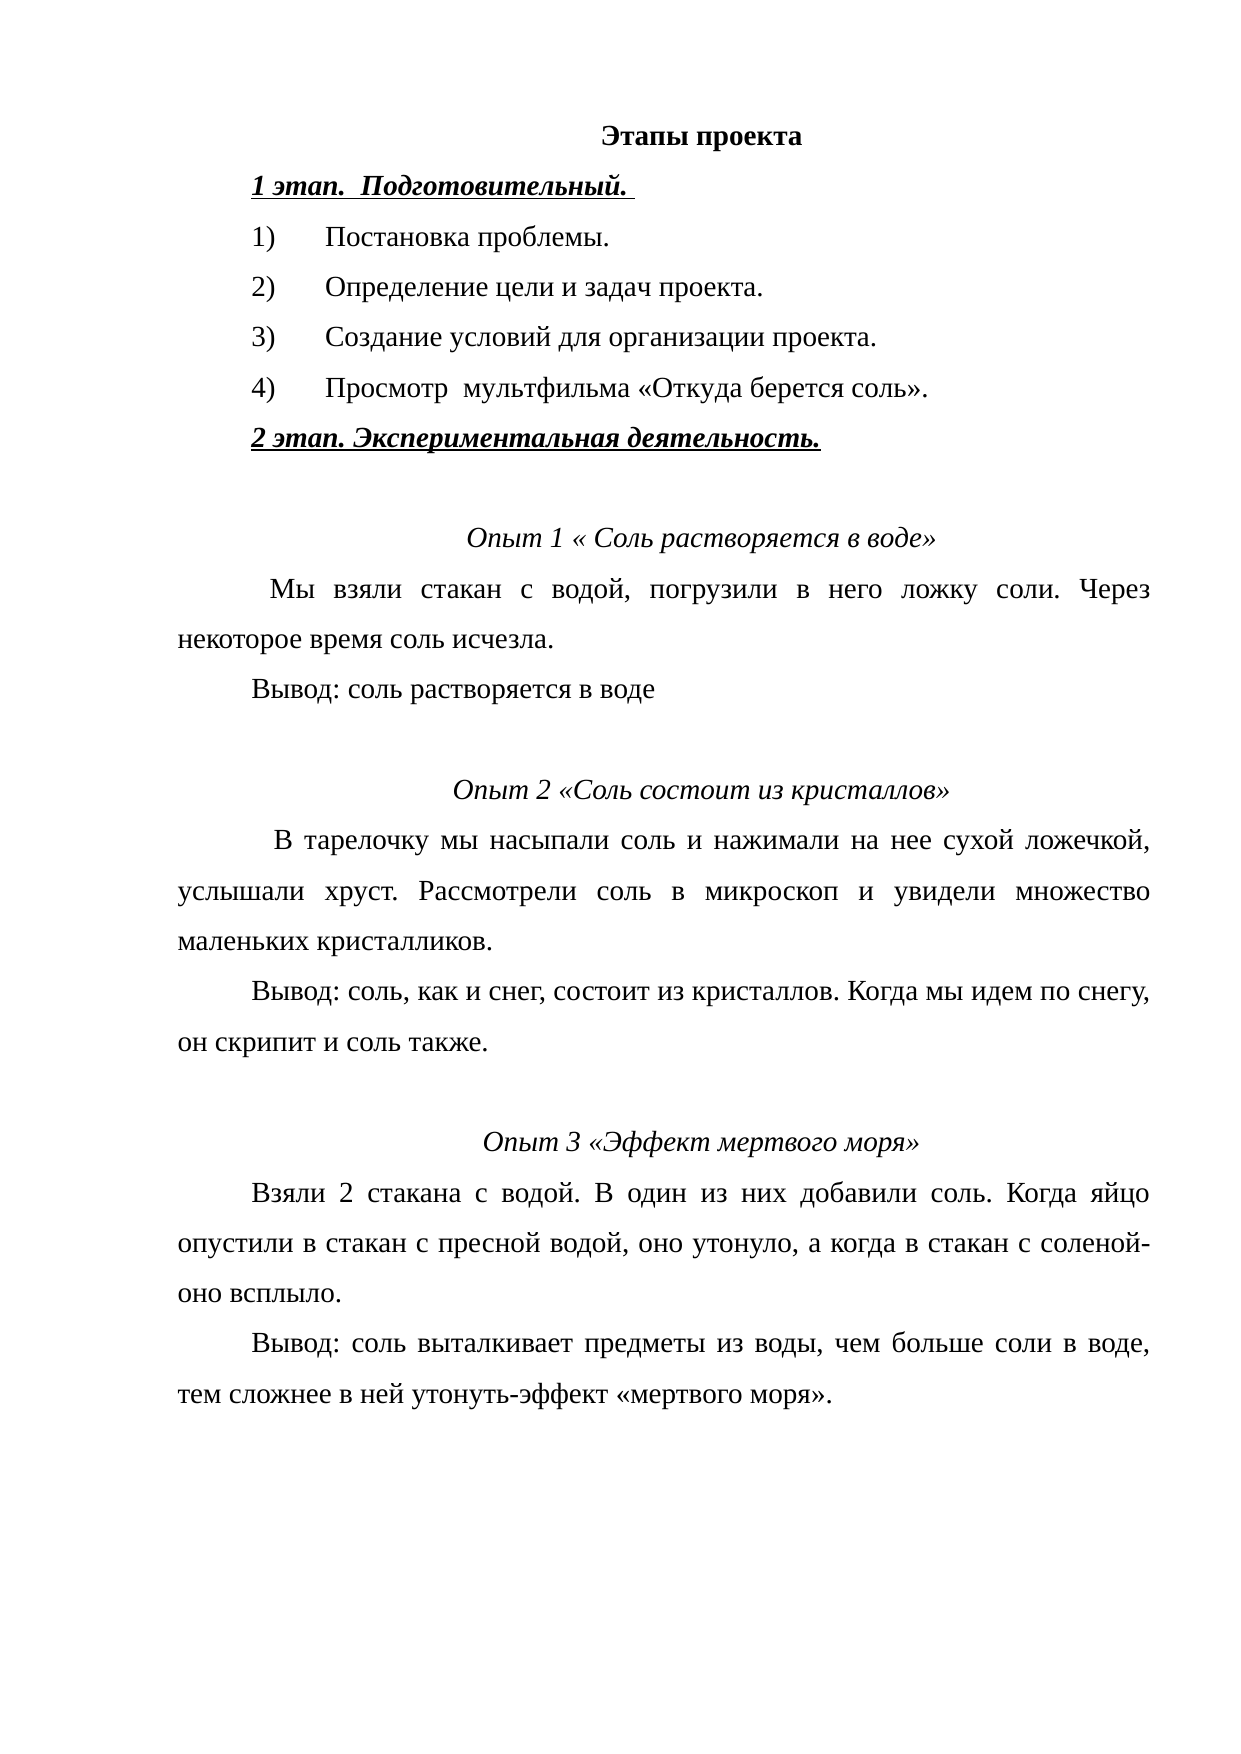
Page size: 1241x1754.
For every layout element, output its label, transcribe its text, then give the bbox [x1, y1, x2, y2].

text Вывод: соль растворяется в воде [177, 672, 1152, 705]
text Взяли 2 стакана с водой. В один из них добавили соль. Когда яйцо опустили в стакан с пресной водой, оно утонуло, а когда в стакан с соленой-оно всплыло. [177, 1175, 1152, 1309]
text Вывод: соль, как и снег, состоит из кристаллов. Когда мы идем по снегу, он скрипит и соль также. [177, 973, 1152, 1057]
text 2 этап. Экспериментальная деятельность. [177, 420, 1152, 453]
list Постановка проблемы. [177, 219, 1152, 252]
text Опыт 1 « Соль растворяется в воде» [177, 521, 1152, 554]
text 1 этап. Подготовительный. [177, 168, 1152, 202]
list Создание условий для организации проекта. [177, 319, 1152, 353]
text Этапы проекта [177, 118, 1152, 152]
text Вывод: соль выталкивает предметы из воды, чем больше соли в воде, тем сложнее в ней утонуть-эффект «мертвого моря». [177, 1326, 1152, 1409]
text Опыт 2 «Соль состоит из кристаллов» [177, 772, 1152, 806]
text Мы взяли стакан с водой, погрузили в него ложку соли. Через некоторое время соль исчезла. [177, 571, 1152, 655]
list Просмотр мультфильма «Откуда берется соль». [177, 370, 1152, 403]
text В тарелочку мы насыпали соль и нажимали на нее сухой ложечкой, услышали хруст. Рассмотрели соль в микроскоп и увидели множество маленьких кристалликов. [177, 822, 1152, 957]
list Определение цели и задач проекта. [177, 269, 1152, 303]
text Опыт 3 «Эффект мертвого моря» [177, 1124, 1152, 1158]
